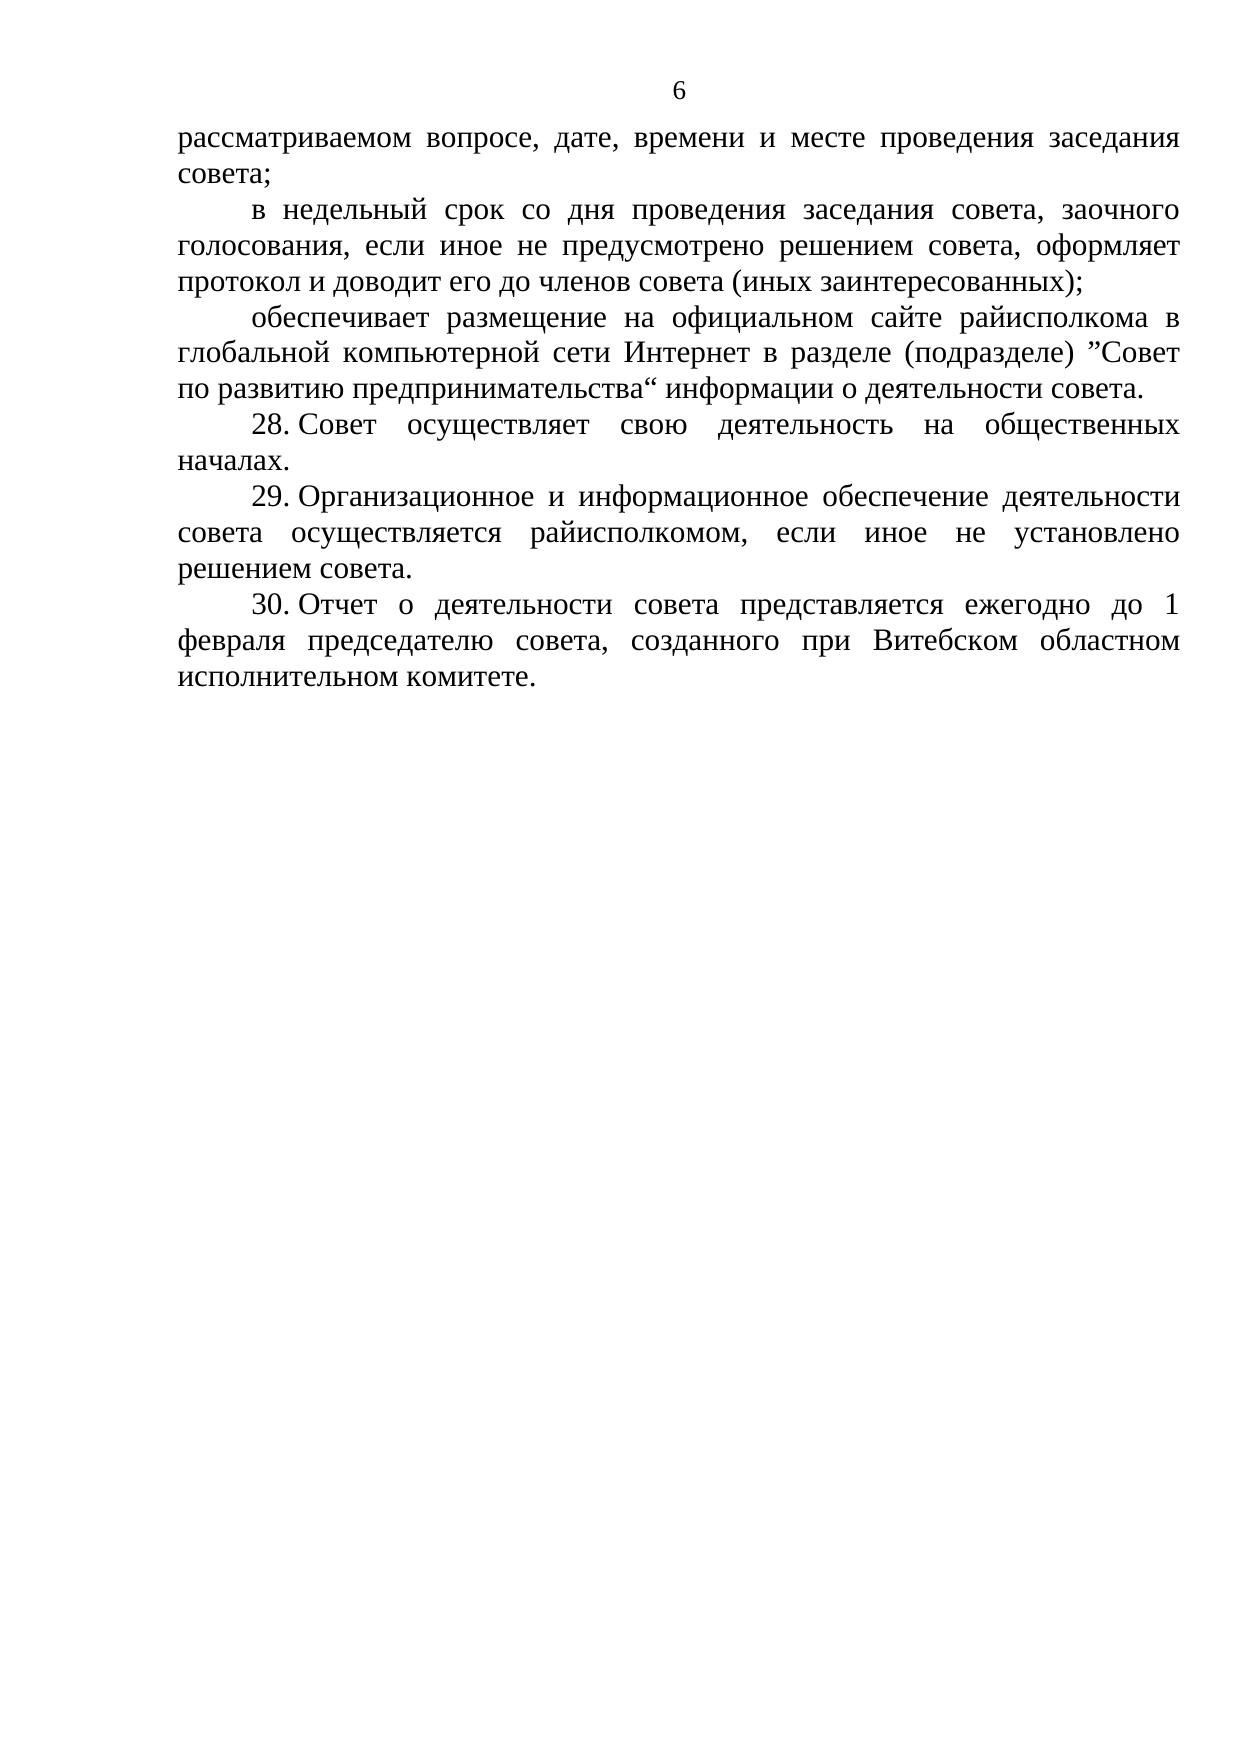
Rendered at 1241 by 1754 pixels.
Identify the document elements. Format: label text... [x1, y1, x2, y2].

text обеспечивает размещение на официальном сайте райисполкома в глобальной компьютерной сети Интернет в разделе (подразделе) ”Совет по развитию предпринимательства“ информации о деятельности совета. [177, 298, 1181, 406]
text в недельный срок со дня проведения заседания совета, заочного голосования, если иное не предусмотрено решением совета, оформляет протокол и доводит его до членов совета (иных заинтересованных); [177, 190, 1181, 298]
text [177, 118, 1181, 190]
text 30. Отчет о деятельности совета представляется ежегодно до 1 февраля председателю совета, созданного при Витебском областном исполнительном комитете. [177, 585, 1181, 693]
text 29. Организационное и информационное обеспечение деятельности совета осуществляется райисполкомом, если иное не установлено решением совета. [177, 477, 1181, 585]
text 28. Совет осуществляет свою деятельность на общественных началах. [177, 406, 1181, 477]
